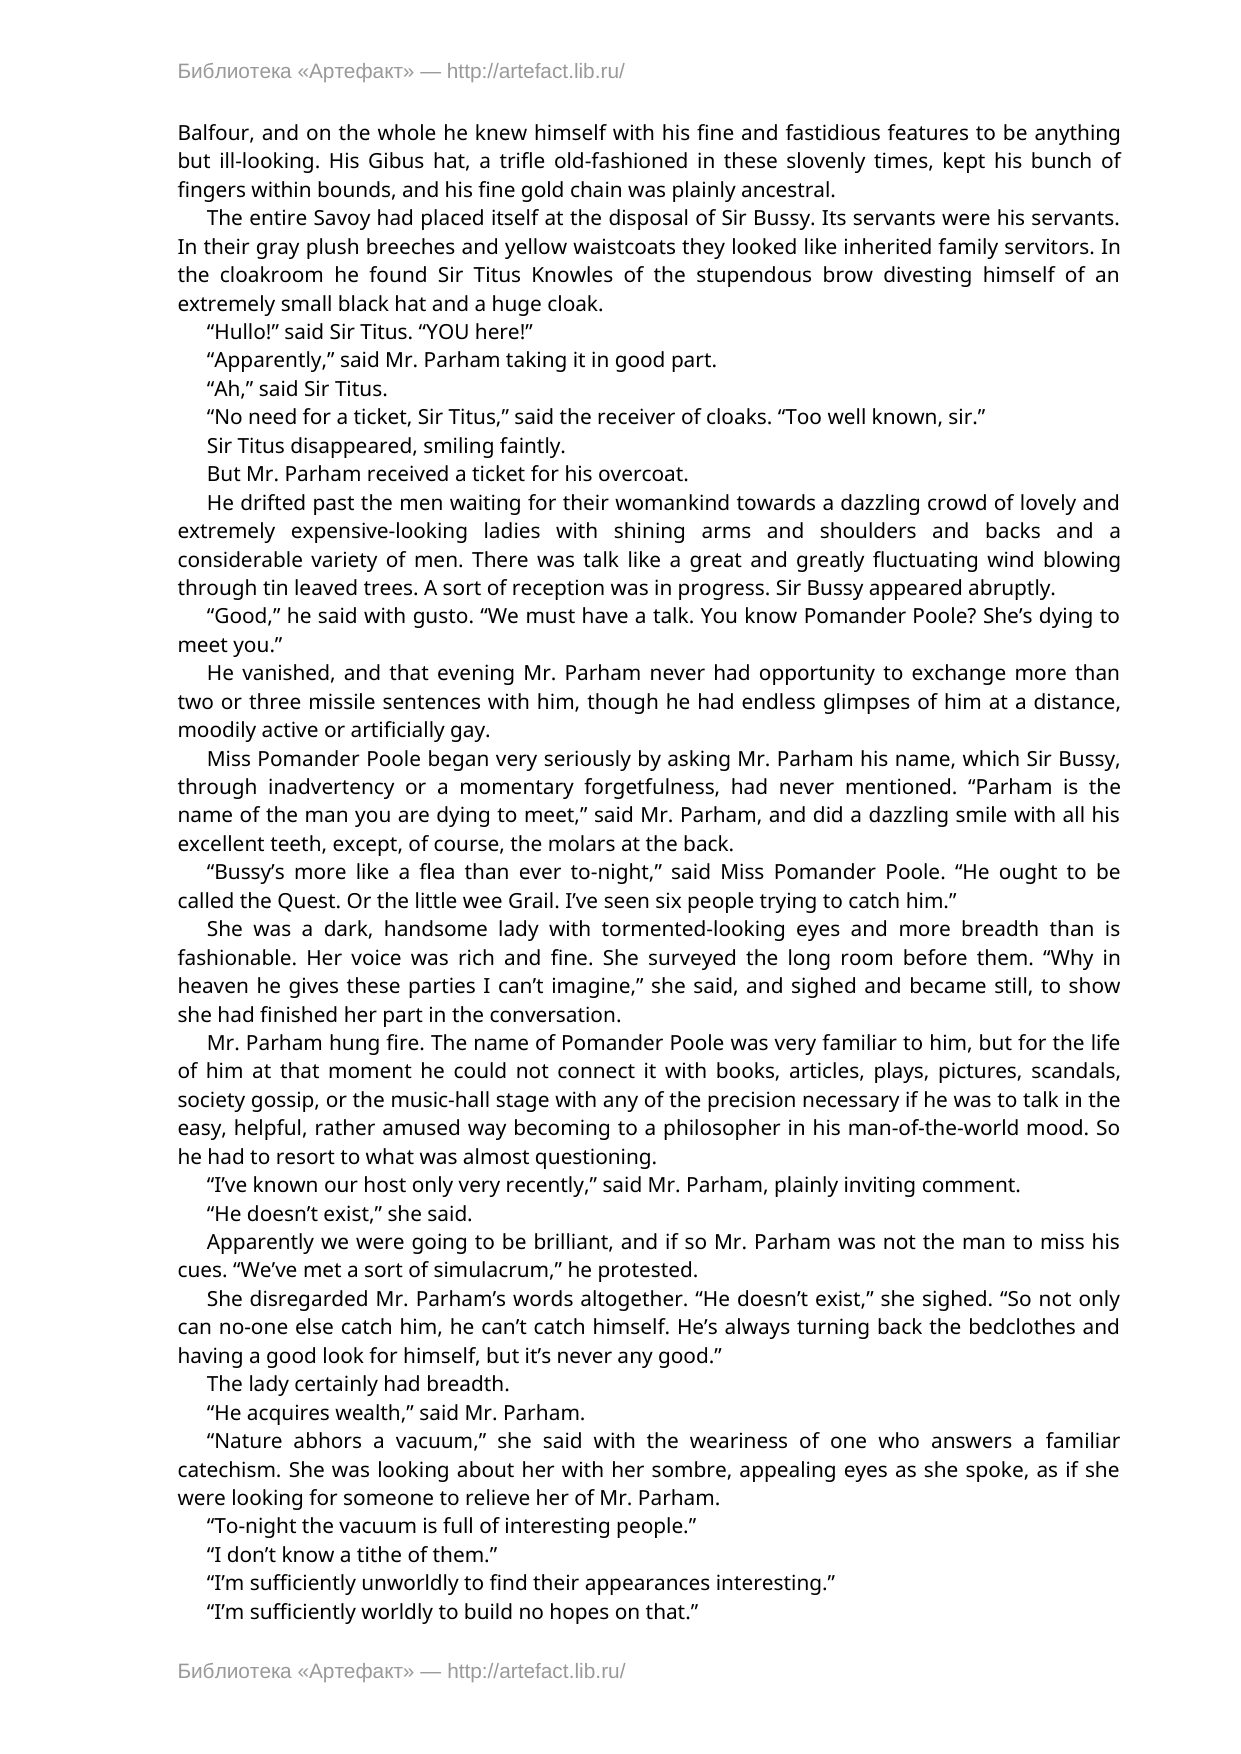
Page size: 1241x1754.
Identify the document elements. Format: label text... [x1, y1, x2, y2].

text “No need for a ticket, Sir Titus,” said the receiver of cloaks. “Too well known, sir.” [177, 402, 1122, 431]
text Miss Pomander Poole began very seriously by asking Mr. Parham his name, which Sir Bussy, through inadvertency or a momentary forgetfulness, had never mentioned. “Parham is the name of the man you are dying to meet,” said Mr. Parham, and did a dazzling smile with all his excellent teeth, except, of course, the molars at the back. [177, 744, 1122, 857]
text “Nature abhors a vacuum,” she said with the weariness of one who answers a familiar catechism. She was looking about her with her sombre, appealing eyes as she spoke, as if she were looking for someone to relieve her of Mr. Parham. [177, 1426, 1122, 1512]
text He drifted past the men waiting for their womankind towards a dazzling crowd of lovely and extremely expensive-looking ladies with shining arms and shoulders and backs and a considerable variety of men. There was talk like a great and greatly fluctuating wind blowing through tin leaved trees. A sort of reception was in progress. Sir Bussy appeared abruptly. [177, 488, 1122, 602]
text “Hullo!” said Sir Titus. “YOU here!” [177, 317, 1122, 346]
text “I’ve known our host only very recently,” said Mr. Parham, plainly inviting comment. [177, 1170, 1122, 1199]
text “To-night the vacuum is full of interesting people.” [177, 1512, 1122, 1540]
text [177, 118, 1122, 203]
text “He doesn’t exist,” she said. [177, 1199, 1122, 1227]
text The entire Savoy had placed itself at the disposal of Sir Bussy. Its servants were his servants. In their gray plush breeches and yellow waistcoats they looked like inherited family servitors. In the cloakroom he found Sir Titus Knowles of the stupendous brow divesting himself of an extremely small black hat and a huge cloak. [177, 203, 1122, 317]
text “I’m sufficiently worldly to build no hopes on that.” [177, 1597, 1122, 1625]
text She was a dark, handsome lady with tormented-looking eyes and more breadth than is fashionable. Her voice was rich and fine. She surveyed the long room before them. “Why in heaven he gives these parties I can’t imagine,” she said, and sighed and became still, to show she had finished her part in the conversation. [177, 914, 1122, 1028]
text “Ah,” said Sir Titus. [177, 374, 1122, 402]
text “He acquires wealth,” said Mr. Parham. [177, 1398, 1122, 1426]
text Sir Titus disappeared, smiling faintly. [177, 431, 1122, 459]
text “Good,” he said with gusto. “We must have a talk. You know Pomander Poole? She’s dying to meet you.” [177, 602, 1122, 658]
text Apparently we were going to be brilliant, and if so Mr. Parham was not the man to miss his cues. “We’ve met a sort of simulacrum,” he protested. [177, 1227, 1122, 1284]
text She disregarded Mr. Parham’s words altogether. “He doesn’t exist,” she sighed. “So not only can no-one else catch him, he can’t catch himself. He’s always turning back the bedclothes and having a good look for himself, but it’s never any good.” [177, 1284, 1122, 1369]
text Mr. Parham hung fire. The name of Pomander Poole was very familiar to him, but for the life of him at that moment he could not connect it with books, articles, plays, pictures, scandals, society gossip, or the music-hall stage with any of the precision necessary if he was to talk in the easy, helpful, rather amused way becoming to a philosopher in his man-of-the-world mood. So he had to resort to what was almost questioning. [177, 1028, 1122, 1170]
text The lady certainly had breadth. [177, 1369, 1122, 1398]
text “I’m sufficiently unworldly to find their appearances interesting.” [177, 1568, 1122, 1597]
text “I don’t know a tithe of them.” [177, 1540, 1122, 1568]
text But Mr. Parham received a ticket for his overcoat. [177, 459, 1122, 488]
text “Bussy’s more like a flea than ever to-night,” said Miss Pomander Poole. “He ought to be called the Quest. Or the little wee Grail. I’ve seen six people trying to catch him.” [177, 857, 1122, 914]
text He vanished, and that evening Mr. Parham never had opportunity to exchange more than two or three missile sentences with him, though he had endless glimpses of him at a distance, moodily active or artificially gay. [177, 658, 1122, 744]
text “Apparently,” said Mr. Parham taking it in good part. [177, 346, 1122, 374]
